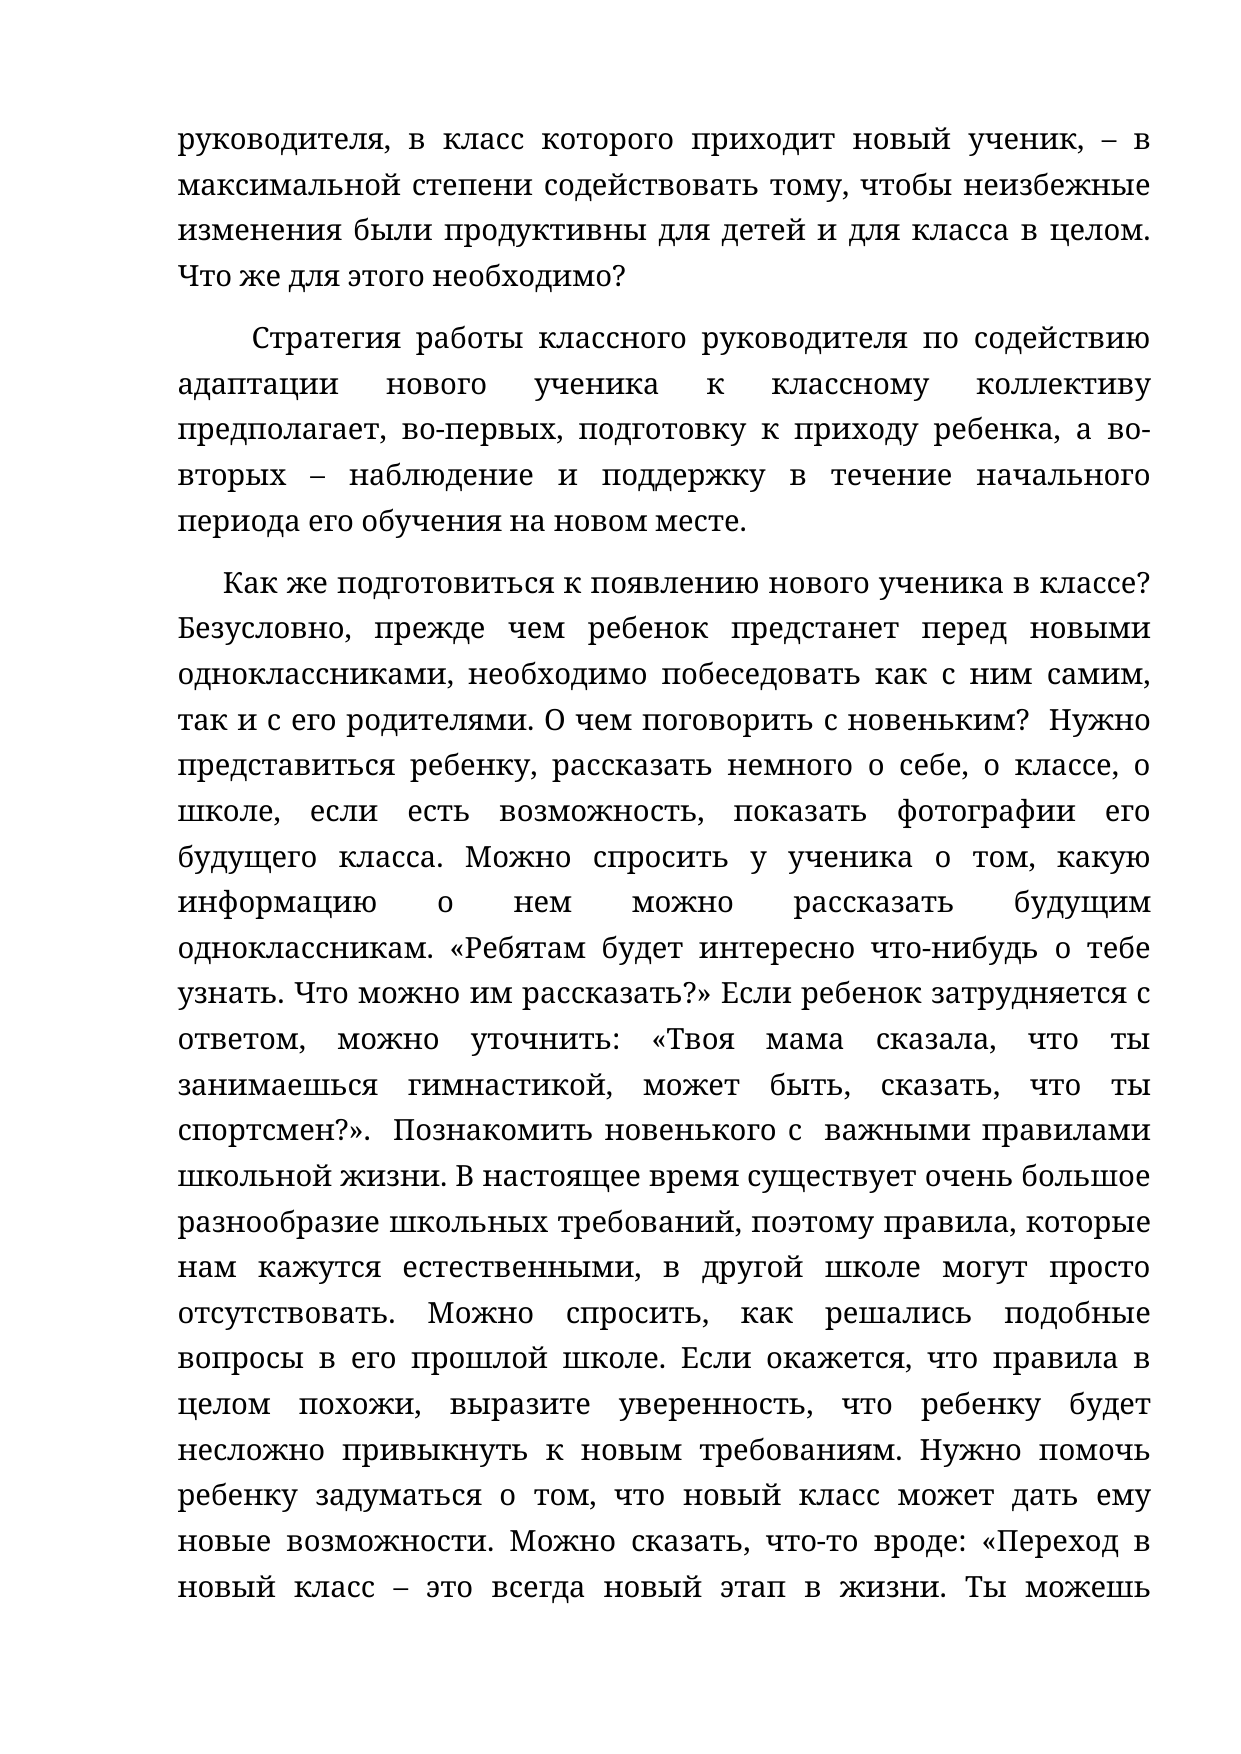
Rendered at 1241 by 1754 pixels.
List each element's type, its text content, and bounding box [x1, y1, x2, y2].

text Стратегия работы классного руководителя по содействию адаптации нового ученика к классному коллективу предполагает, во-первых, подготовку к приходу ребенка, а во-вторых – наблюдение и поддержку в течение начального периода его обучения на новом месте. [177, 317, 1152, 539]
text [177, 118, 1152, 295]
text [177, 562, 1152, 1606]
